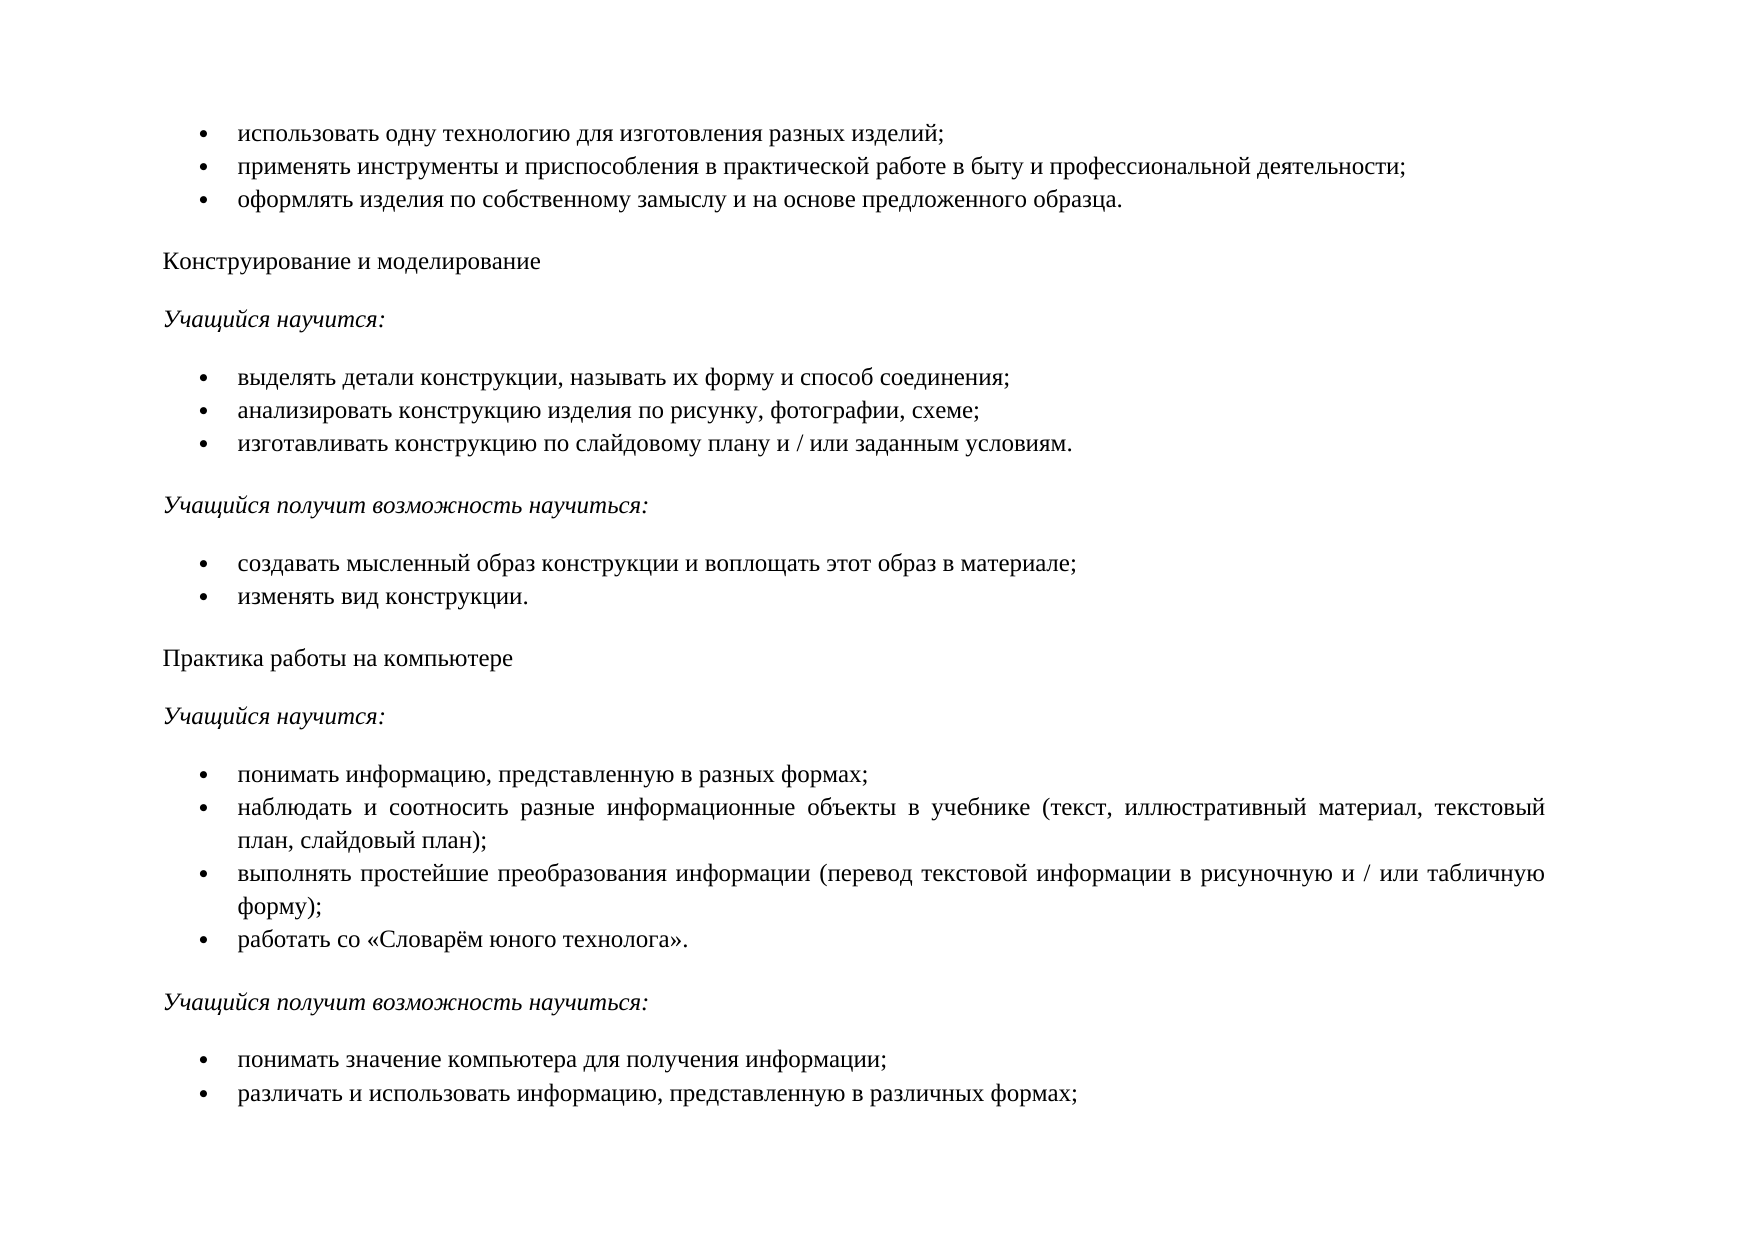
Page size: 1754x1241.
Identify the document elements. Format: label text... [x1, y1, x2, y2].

list применять инструменты и приспособления в практической работе в быту и профессиональной деятельности; [200, 151, 1547, 180]
list различать и использовать информацию, представленную в различных формах; [200, 1078, 1547, 1106]
list анализировать конструкцию изделия по рисунку, фотографии, схеме; [200, 395, 1547, 424]
list изготавливать конструкцию по слайдовому плану и / или заданным условиям. [200, 428, 1547, 457]
text Учащийся получит возможность научиться: [162, 987, 1636, 1015]
list создавать мысленный образ конструкции и воплощать этот образ в материале; [200, 548, 1547, 577]
list выполнять простейшие преобразования информации (перевод текстовой информации в рисуночную и / или табличную форму); [200, 858, 1547, 920]
text Учащийся научится: [162, 701, 1636, 730]
text Практика работы на компьютере [162, 643, 1636, 672]
list понимать информацию, представленную в разных формах; [200, 759, 1547, 788]
text Учащийся получит возможность научиться: [162, 490, 1636, 519]
list понимать значение компьютера для получения информации; [200, 1044, 1547, 1073]
text Учащийся научится: [162, 304, 1636, 333]
list оформлять изделия по собственному замыслу и на основе предложенного образца. [200, 184, 1547, 213]
list наблюдать и соотносить разные информационные объекты в учебнике (текст, иллюстративный материал, текстовый план, слайдовый план); [200, 792, 1547, 854]
list изменять вид конструкции. [200, 581, 1547, 610]
text Конструирование и моделирование [162, 246, 1636, 275]
list выделять детали конструкции, называть их форму и способ соединения; [200, 362, 1547, 391]
list использовать одну технологию для изготовления разных изделий; [200, 118, 1547, 147]
list работать со «Словарём юного технолога». [200, 924, 1547, 953]
